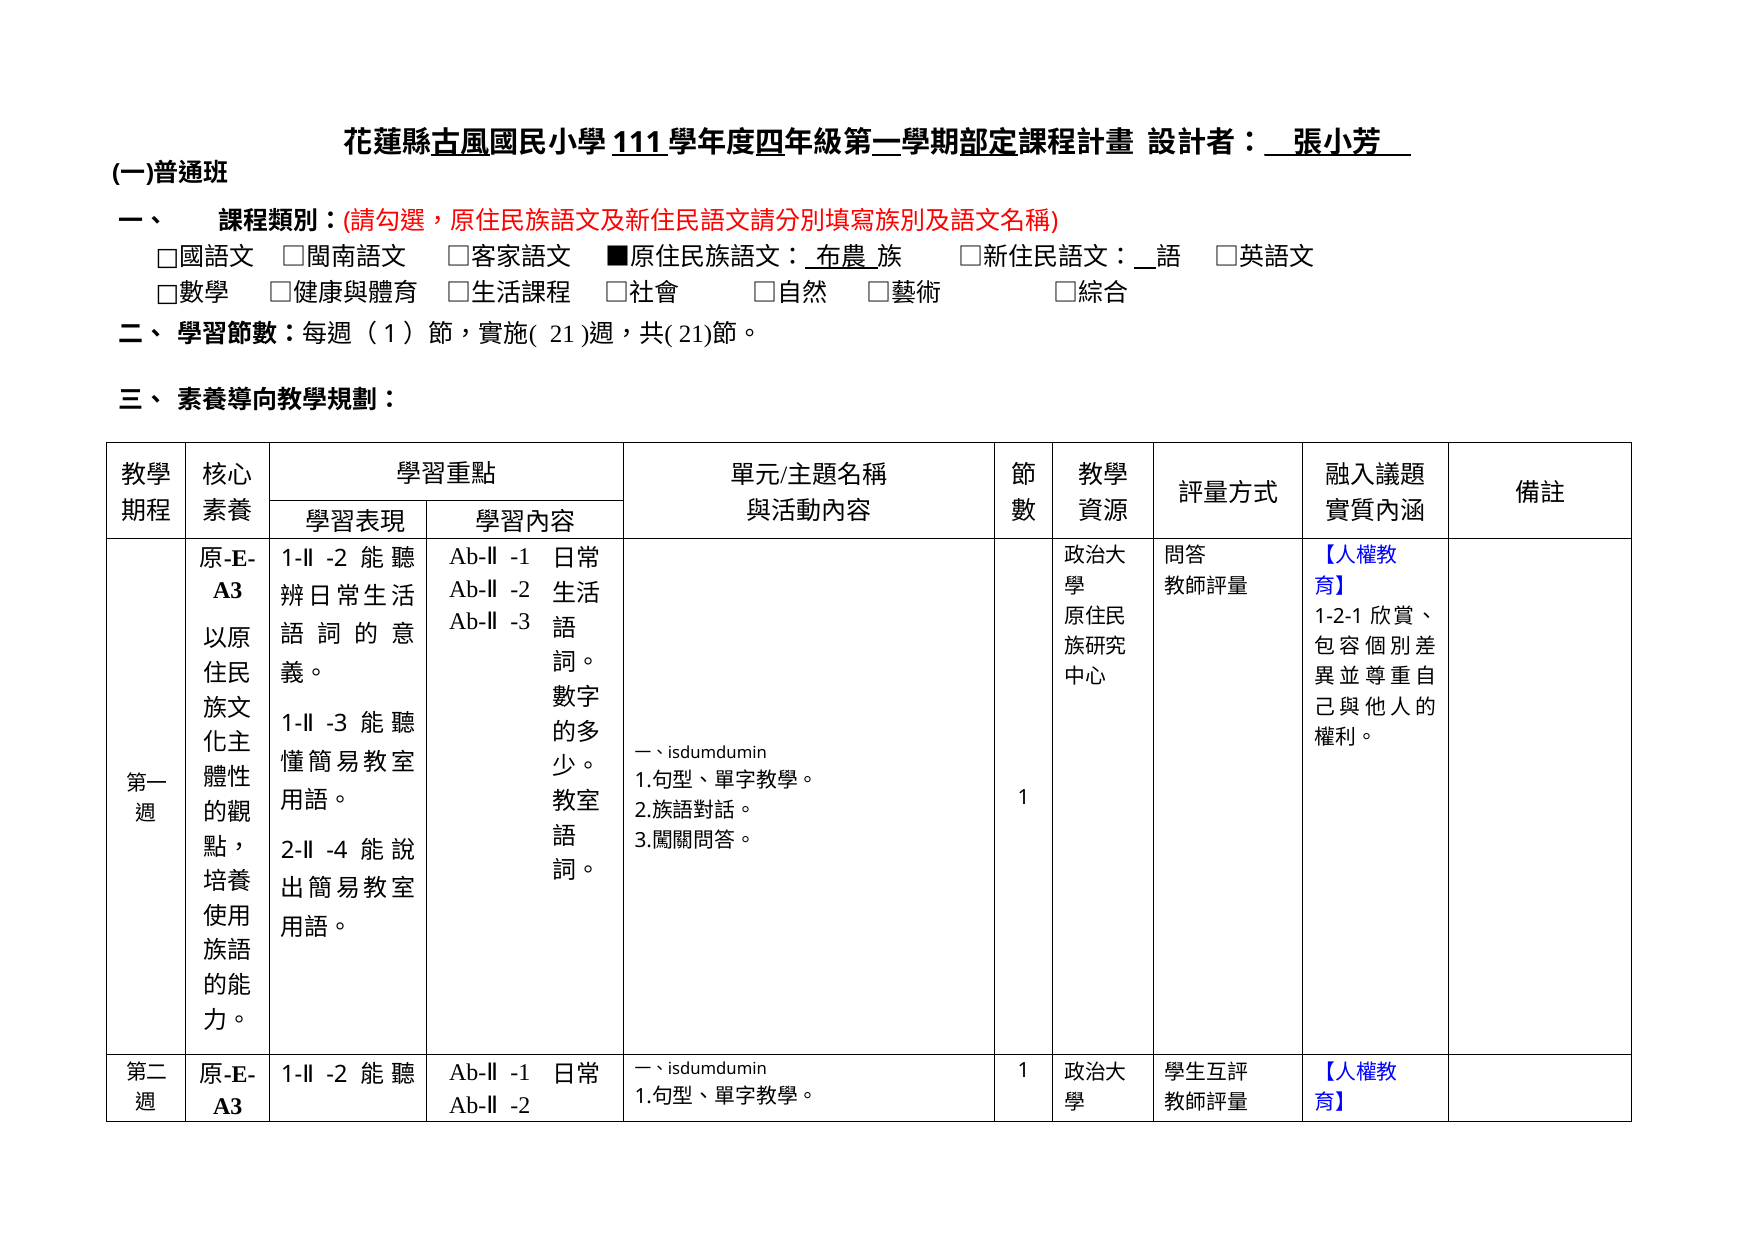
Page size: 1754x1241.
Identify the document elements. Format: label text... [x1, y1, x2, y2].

table_header 融入議題 實質內涵 [1303, 443, 1448, 538]
table_cell 【人權教育】 1-2-1欣賞、包容個別差異並尊重自己與他人的權利。 [1303, 539, 1448, 1054]
table_cell 第二週 [107, 1055, 185, 1121]
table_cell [186, 1055, 269, 1121]
table_header 學習重點 [270, 443, 623, 500]
list 學習節數：每週（ 1 ）節，實施( 21 )週，共( 21)節。 [118, 309, 1636, 351]
table_cell 學生互評 教師評量 [1154, 1055, 1302, 1121]
table_header 教學期程 [107, 443, 185, 538]
table_cell 1 [995, 539, 1052, 1054]
table_header 單元/主題名稱 與活動內容 [624, 443, 994, 538]
table_cell 1-Ⅱ-2能聽辨日常生活語詞的意義。 1-Ⅱ-3能聽懂簡易教室用語。 2-Ⅱ-4能說出簡易教室用語。 [270, 539, 426, 1054]
table_cell 1 [995, 1055, 1052, 1121]
table_cell 原-E-A3 以原住民族文化主體性的觀點，培養使用族語的能力。 [186, 539, 269, 1054]
table_cell 政治大學 原住民族研究中心 [1053, 1055, 1153, 1121]
table_cell [1449, 539, 1631, 1054]
table_header 核心素養 [186, 443, 269, 538]
table_cell 學習表現 [270, 501, 426, 538]
table_cell [427, 539, 623, 1054]
list □數學 □健康與體育 □生活課程 □社會 □自然 □藝術 □綜合 [155, 273, 1636, 309]
table_header 評量方式 [1154, 443, 1302, 538]
table_header 備註 [1449, 443, 1631, 538]
text 花蓮縣古風國民小學111學年度四年級第一學期部定課程計畫 設計者：＿張小芳＿ [118, 118, 1636, 161]
table_cell 一、isdumdumin 1.句型、單字教學。 2.族語對話。 3.闖關問答。 [624, 539, 994, 1054]
table_cell [1449, 1055, 1631, 1121]
list □國語文 □閩南語文 □客家語文 ■原住民族語文： 布農 族 □新住民語文： 語 □英語文 [155, 236, 1636, 273]
list 素養導向教學規劃： [118, 376, 1636, 417]
list 課程類別：(請勾選，原住民族語文及新住民語文請分別填寫族別及語文名稱) [118, 200, 1636, 236]
table_header 節數 [995, 443, 1052, 538]
table_cell 第一週 [107, 539, 185, 1054]
table_cell 政治大學 原住民族研究中心 [1053, 539, 1153, 1054]
table_cell 問答 教師評量 [1154, 539, 1302, 1054]
table_header 教學 資源 [1053, 443, 1153, 538]
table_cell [270, 1055, 426, 1121]
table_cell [624, 1055, 994, 1121]
table_cell [427, 1055, 623, 1121]
table_cell 學習內容 [427, 501, 623, 538]
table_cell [1303, 1055, 1448, 1121]
